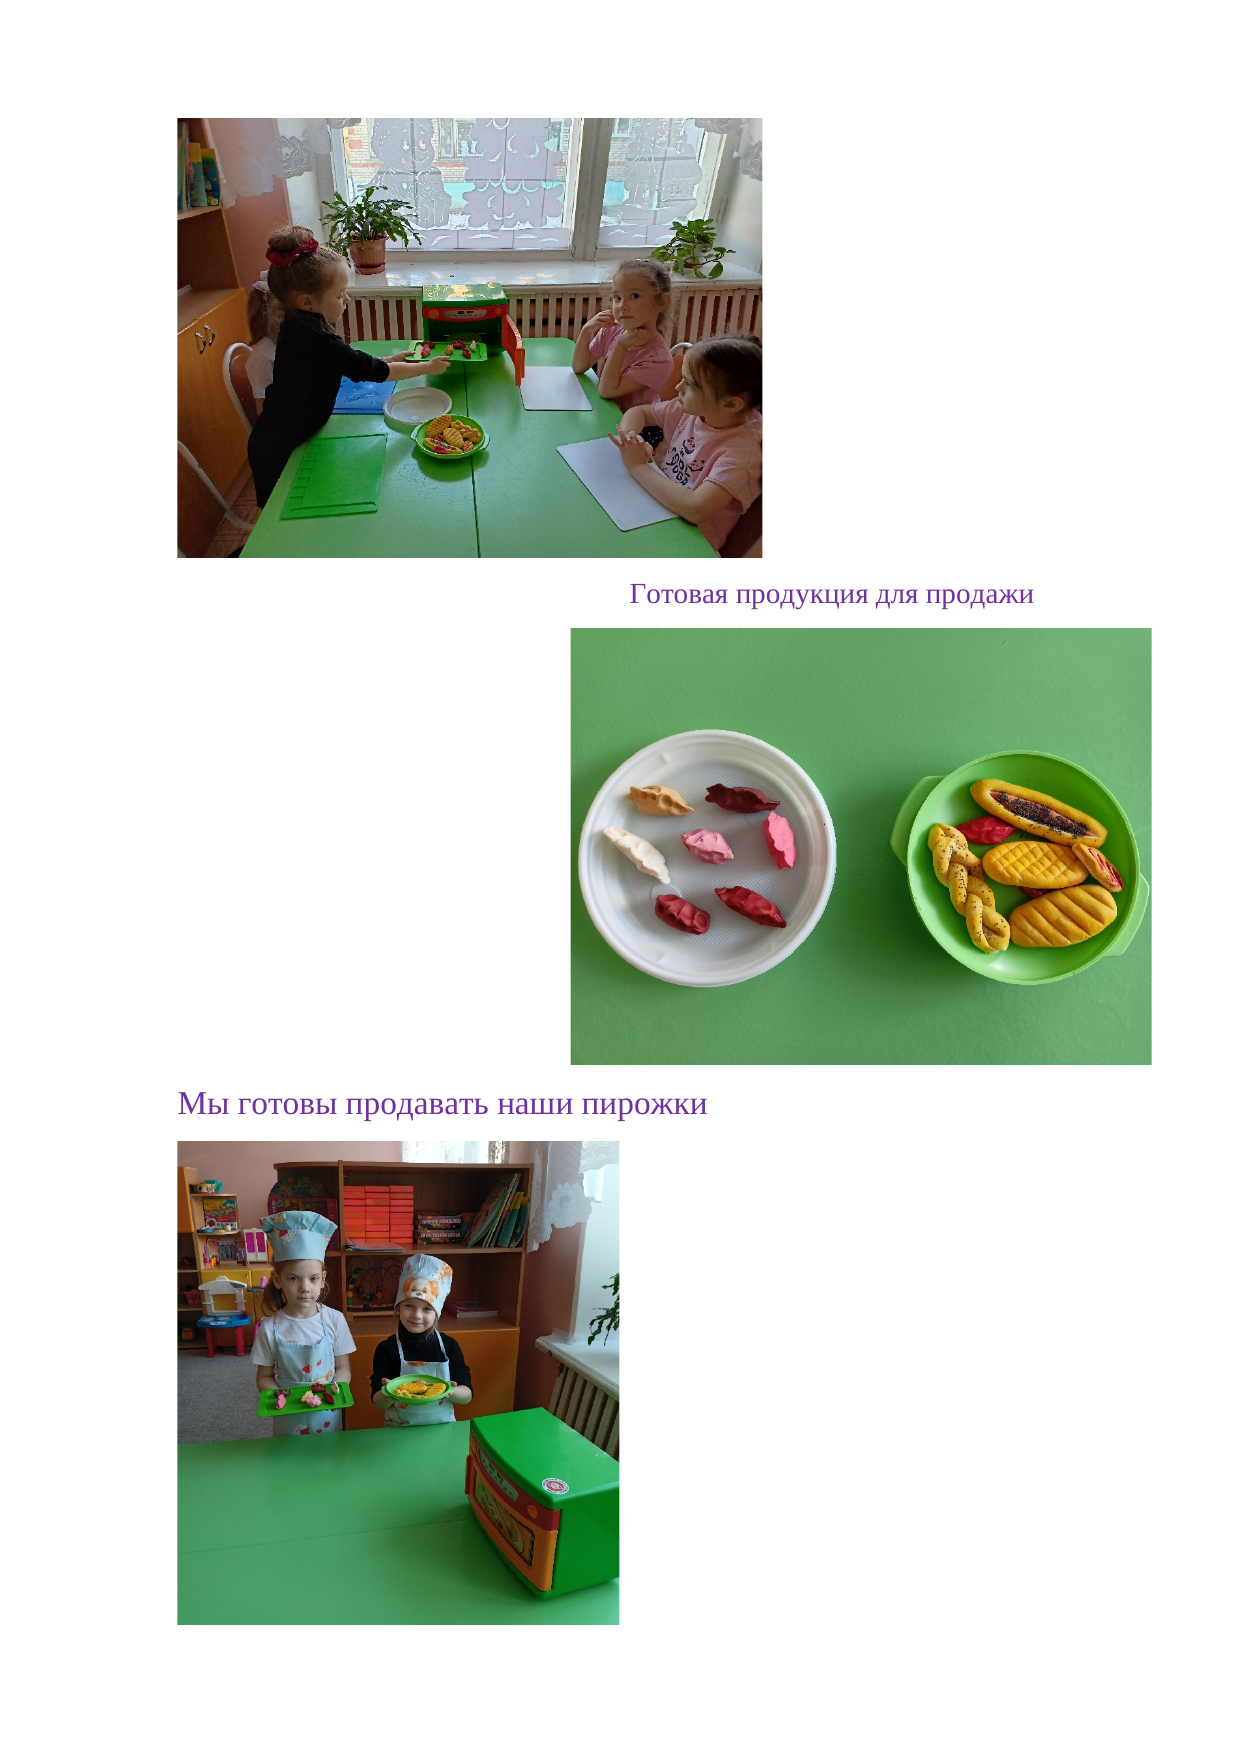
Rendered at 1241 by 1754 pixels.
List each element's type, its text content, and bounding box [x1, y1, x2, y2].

picture [570, 628, 1152, 1065]
picture [177, 1141, 620, 1625]
picture [177, 118, 763, 558]
text Готовая продукция для продажи [177, 576, 1152, 609]
text Мы готовы продавать наши пирожки [177, 1084, 1152, 1122]
